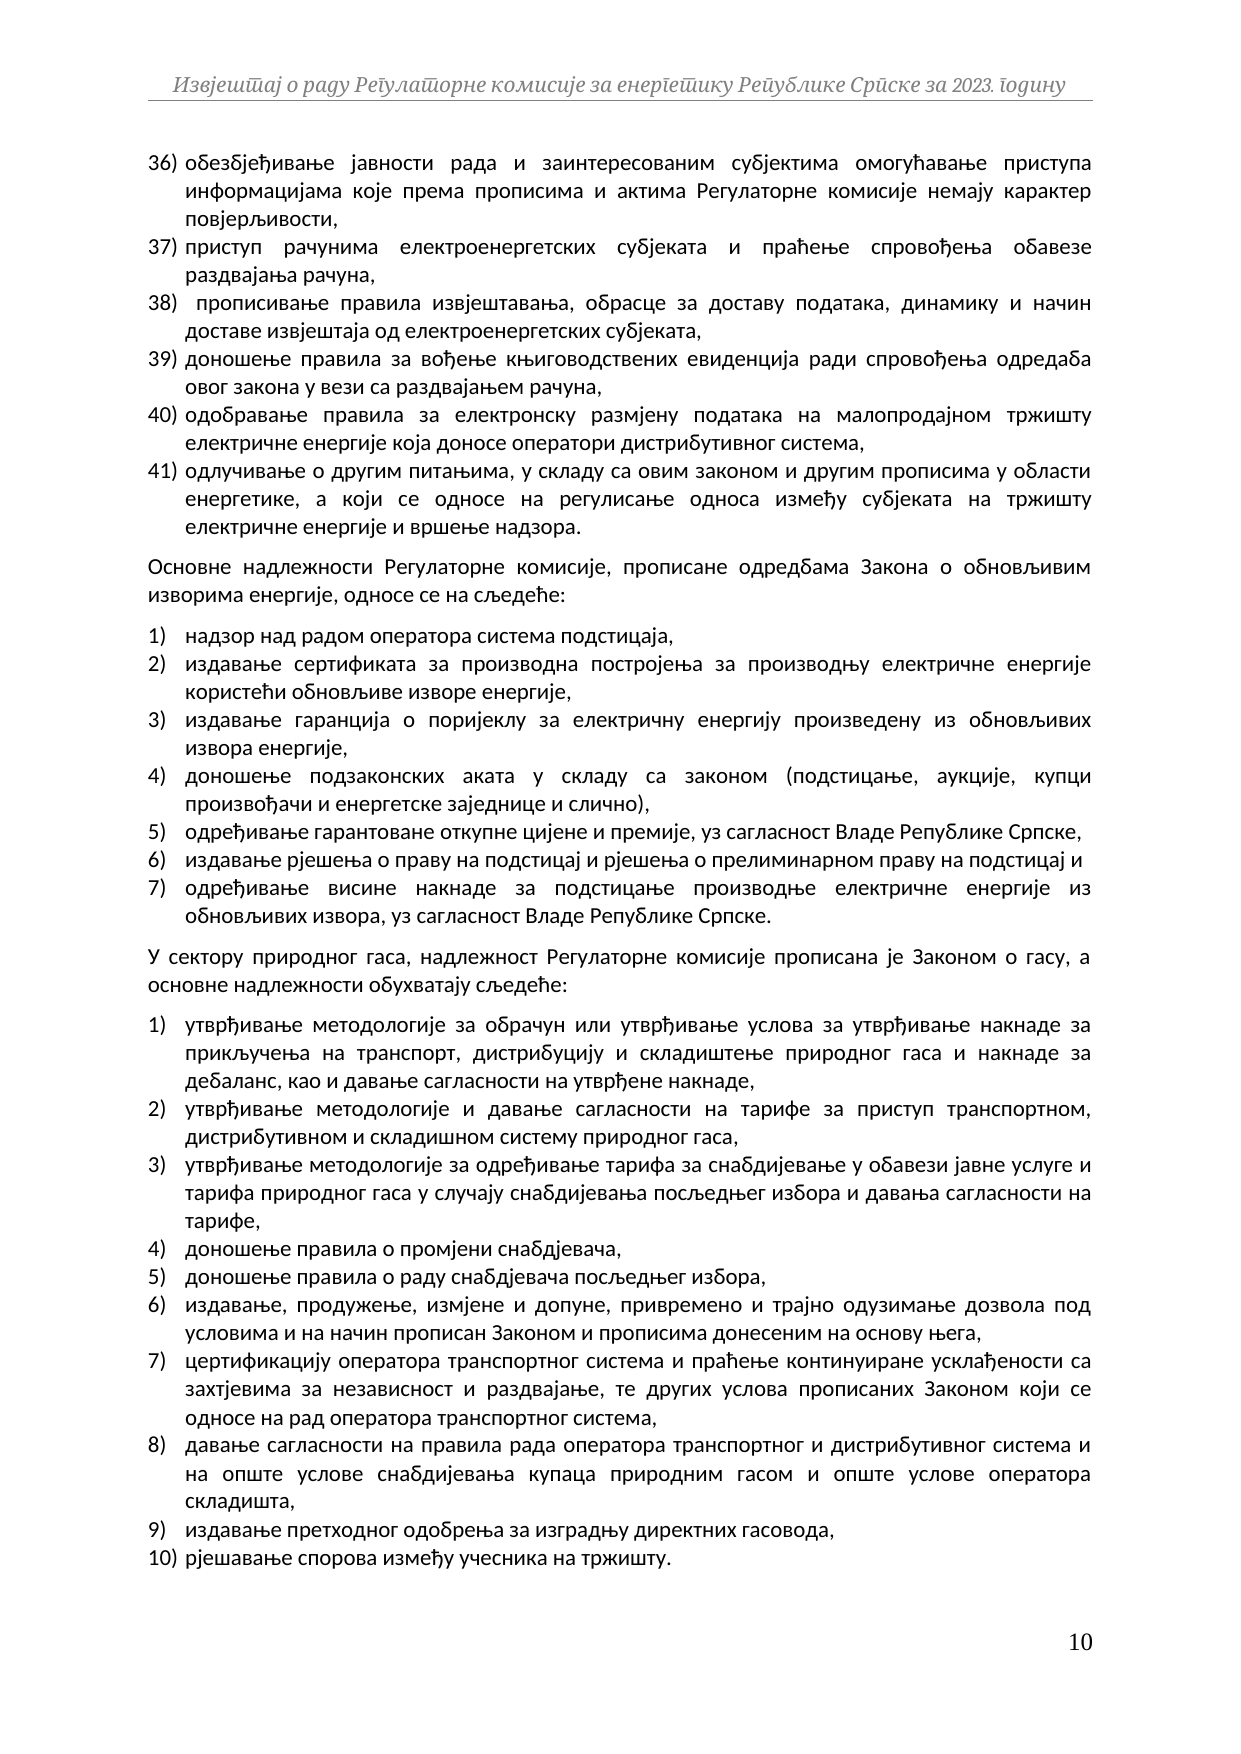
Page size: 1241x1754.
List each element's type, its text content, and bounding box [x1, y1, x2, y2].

list доношење правила за вођење књиговодствених евиденција ради спровођења одредаба овог закона у вези са раздвајањем рачуна, [148, 344, 1093, 400]
list одређивање гарантоване откупне цијене и премије, уз сагласност Владе Републике Српске, [148, 817, 1093, 845]
list обезбјеђивање јавности рада и заинтересованим субјектима омогућавање приступа информацијама које према прописима и актима Регулаторне комисије немају карактер повјерљивости, [148, 148, 1093, 232]
list цертификацију оператора транспортног система и праћење континуиране усклађености са захтјевима за независност и раздвајање, те других услова прописаних Законом који се односе на рад оператора транспортног система, [148, 1347, 1093, 1431]
list утврђивање методологије и давање сагласности на тарифе за приступ транспортном, дистрибутивном и складишном систему природног гаса, [148, 1094, 1093, 1150]
list прописивање правила извјештавања, обрасце за доставу података, динамику и начин доставе извјештаја од електроенергетских субјеката, [148, 288, 1093, 344]
list одлучивање о другим питањима, у складу са овим законом и другим прописима у области енергетике, а који се односе на регулисање односа између субјеката на тржишту електричне енергије и вршење надзора. [148, 456, 1093, 540]
list утврђивање методологије за обрачун или утврђивање услова за утврђивање накнаде за прикључења на транспорт, дистрибуцију и складиштење природног гаса и накнаде за дебаланс, као и давање сагласности на утврђене накнаде, [148, 1010, 1093, 1094]
list издавање рјешења о праву на подстицај и рјешења о прелиминарном праву на подстицај и [148, 845, 1093, 873]
list издавање гаранција о поријеклу за електричну енергију произведену из обновљивих извора енергије, [148, 705, 1093, 761]
text У сектору природног гаса, надлежност Регулаторне комисије прописана је Законом о гасу, а основне надлежности обухватају сљедеће: [148, 942, 1093, 998]
list утврђивање методологије за одређивање тарифа за снабдијевање у обавези јавне услуге и тарифа природног гаса у случају снабдијевања посљедњег избора и давања сагласности на тарифе, [148, 1150, 1093, 1234]
list издавање, продужење, измјене и допуне, привремено и трајно одузимање дозвола под условима и на начин прописан Законом и прописима донесеним на основу њега, [148, 1291, 1093, 1347]
list доношење подзаконских аката у складу са законом (подстицање, аукције, купци произвођачи и енергетске заједнице и слично), [148, 761, 1093, 817]
list издавање претходног одобрења за изградњу директних гасовода, [148, 1515, 1093, 1543]
list издавање сертификата за производна постројења за производњу електричне енергије користећи обновљиве изворе енергије, [148, 649, 1093, 705]
list давање сагласности на правила рада оператора транспортног и дистрибутивног система и на опште услове снабдијевања купаца природним гасом и опште услове оператора складишта, [148, 1431, 1093, 1515]
list надзор над радом оператора система подстицаја, [148, 621, 1093, 649]
list одређивање висине накнаде за подстицање производње електричне енергије из обновљивих извора, уз сагласност Владе Републике Српске. [148, 873, 1093, 929]
list приступ рачунима електроенергетских субјеката и прaћење спрoвођења oбaвeзе раздвајања рачуна, [148, 232, 1093, 288]
list доношење правила о промјени снабдјевача, [148, 1234, 1093, 1262]
list рјешавање спорова између учесника на тржишту. [148, 1543, 1093, 1571]
list доношење правила о раду снабдјевача посљедњег избора, [148, 1262, 1093, 1291]
list одобравање правила за електронску размјену података на малопродајном тржишту електричне енергије која доносе оператори дистрибутивног система, [148, 400, 1093, 456]
text Основне надлежности Регулаторне комисије, прописане одредбама Закона о обновљивим изворима енергије, односe се на сљедеће: [148, 552, 1093, 608]
